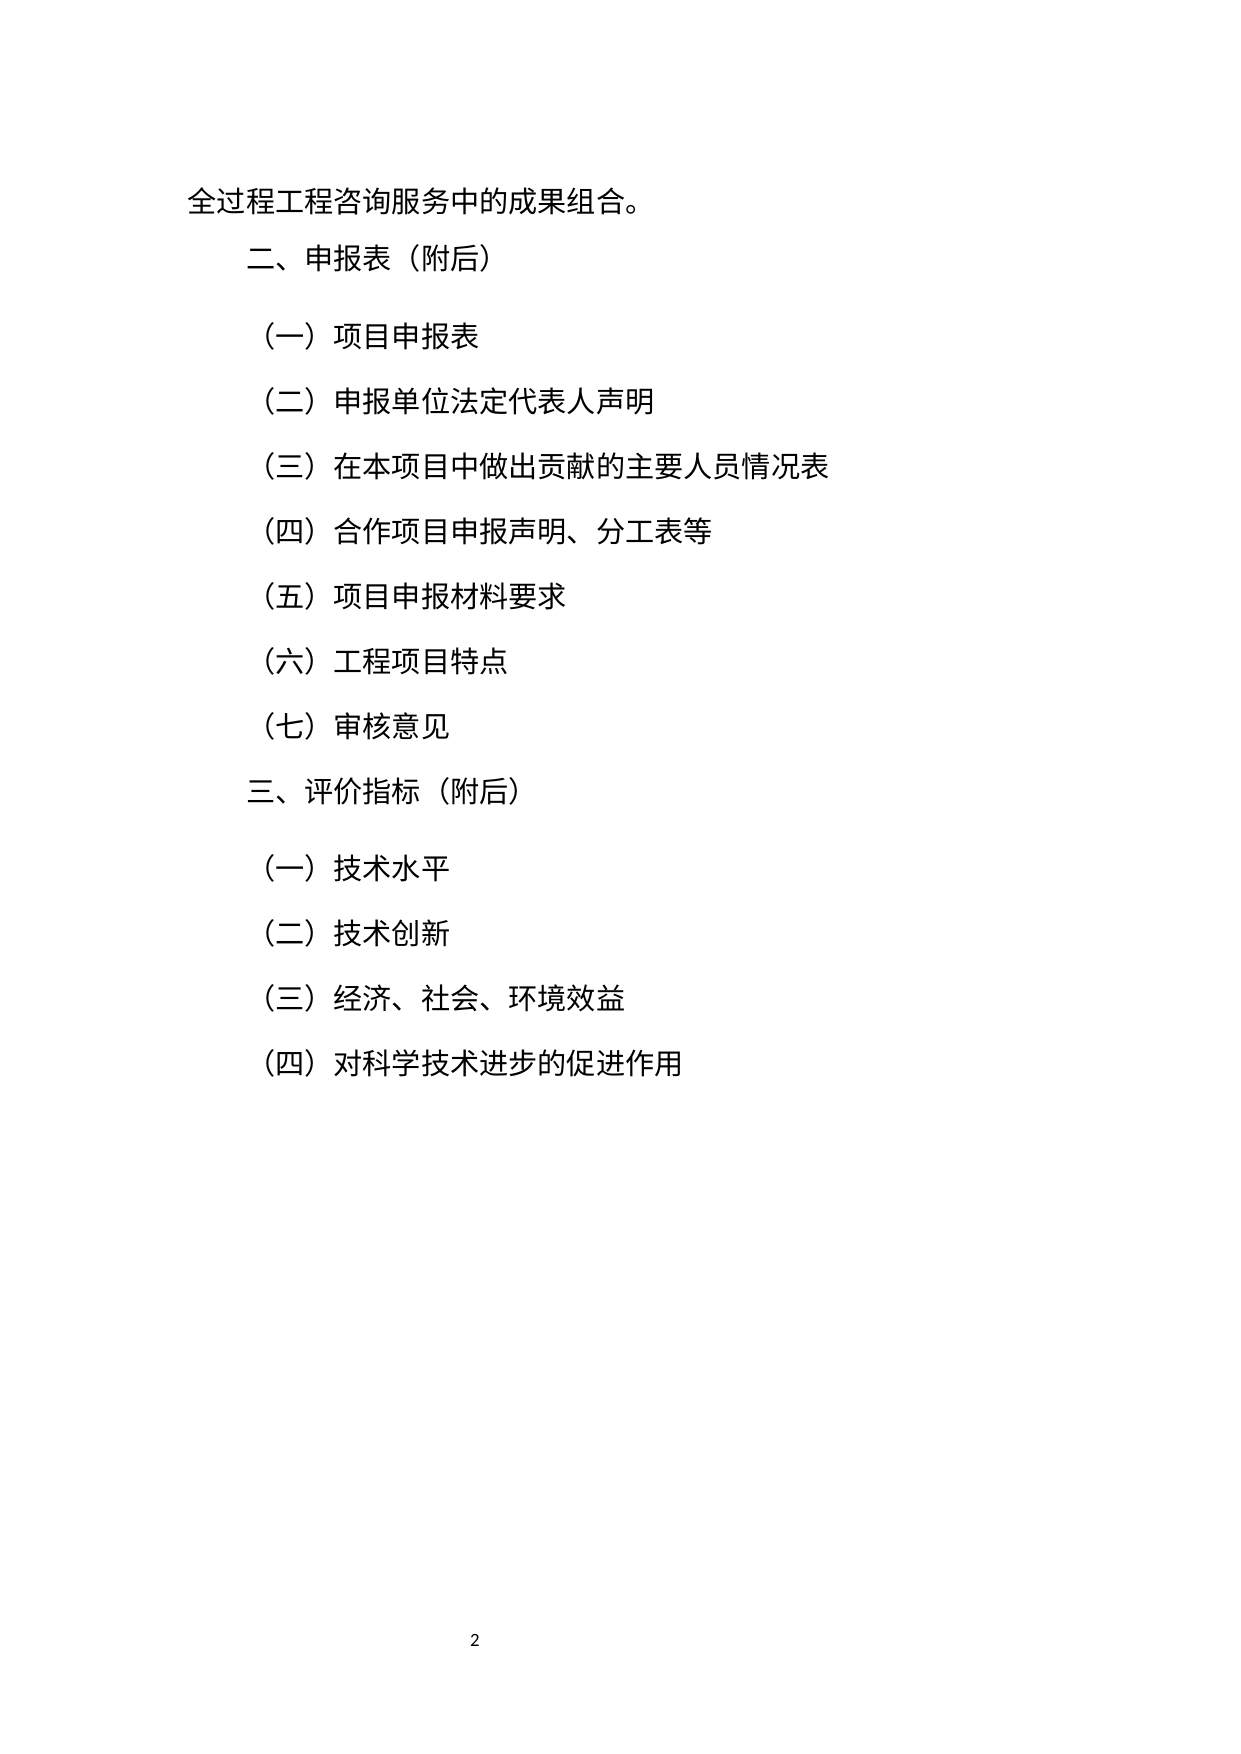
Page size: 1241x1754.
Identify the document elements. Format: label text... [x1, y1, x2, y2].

list （四）对科学技术进步的促进作用 [187, 1029, 1053, 1094]
list （五）项目申报材料要求 [187, 562, 1053, 627]
list （一）项目申报表 [187, 302, 1053, 367]
list 申报表（附后） [187, 224, 1053, 289]
list （四）合作项目申报声明、分工表等 [187, 497, 1053, 562]
list 三、评价指标（附后） [187, 757, 1053, 822]
list （三）经济、社会、环境效益 [187, 964, 1053, 1029]
list （七）审核意见 [187, 692, 1053, 757]
list （六）工程项目特点 [187, 627, 1053, 692]
list （一）技术水平 [187, 834, 1053, 899]
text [187, 162, 1053, 224]
list （二）申报单位法定代表人声明 [187, 367, 1053, 432]
list （三）在本项目中做出贡献的主要人员情况表 [187, 432, 1053, 497]
list （二）技术创新 [187, 899, 1053, 964]
